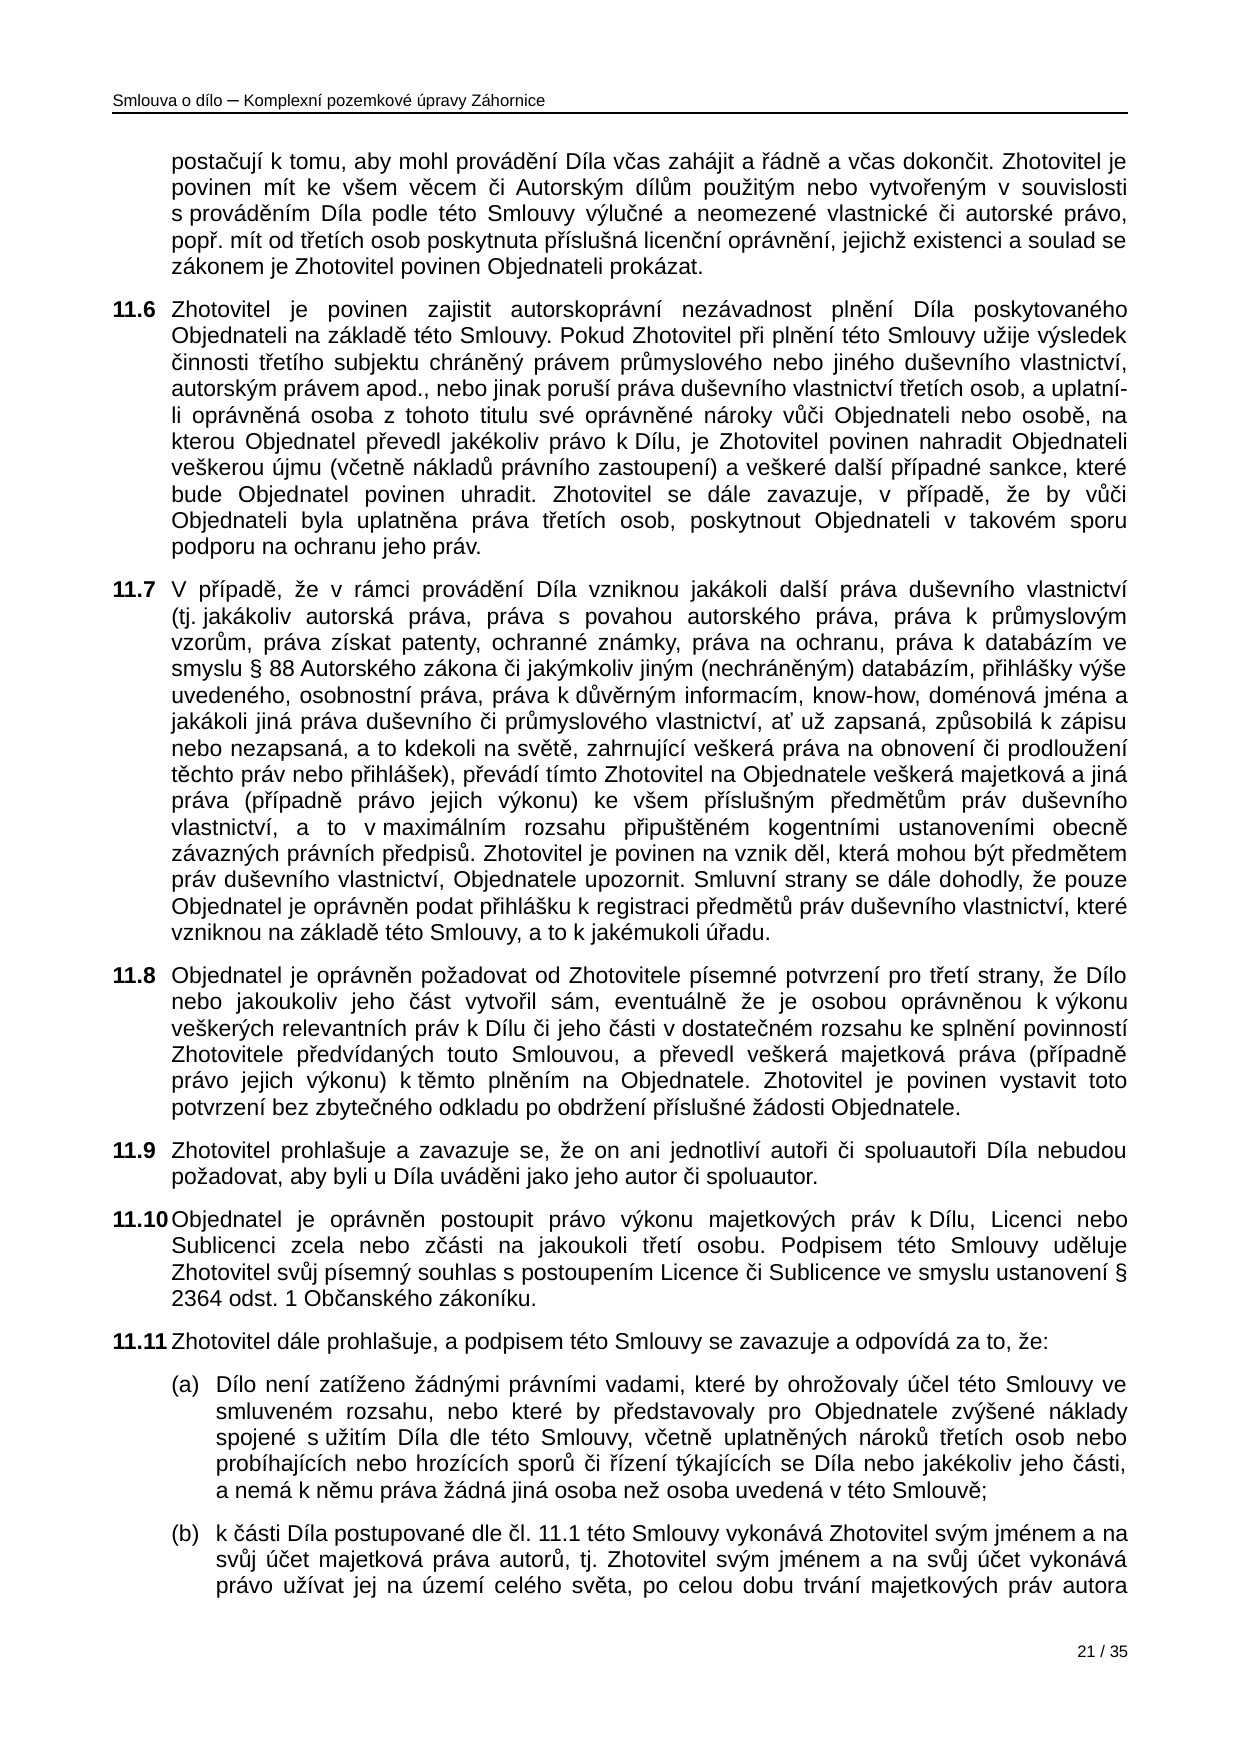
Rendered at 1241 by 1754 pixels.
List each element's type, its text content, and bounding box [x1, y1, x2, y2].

text Objednatel je oprávněn požadovat od Zhotovitele písemné potvrzení pro třetí strany, že Dílo nebo jakoukoliv jeho část vytvořil sám, eventuálně že je osobou oprávněnou k výkonu veškerých relevantních práv k Dílu či jeho části v dostatečném rozsahu ke splnění povinností Zhotovitele předvídaných touto Smlouvou, a převedl veškerá majetková práva (případně právo jejich výkonu) k těmto plněním na Objednatele. Zhotovitel je povinen vystavit toto potvrzení bez zbytečného odkladu po obdržení příslušné žádosti Objednatele. [112, 962, 1128, 1120]
text Zhotovitel dále prohlašuje, a podpisem této Smlouvy se zavazuje a odpovídá za to, že: [112, 1328, 1128, 1354]
text Zhotovitel prohlašuje a zavazuje se, že on ani jednotliví autoři či spoluautoři Díla nebudou požadovat, aby byli u Díla uváděni jako jeho autor či spoluautor. [112, 1137, 1128, 1189]
text V případě, že v rámci provádění Díla vzniknou jakákoli další práva duševního vlastnictví (tj. jakákoliv autorská práva, práva s povahou autorského práva, práva k průmyslovým vzorům, práva získat patenty, ochranné známky, práva na ochranu, práva k databázím ve smyslu § 88 Autorského zákona či jakýmkoliv jiným (nechráněným) databázím, přihlášky výše uvedeného, osobnostní práva, práva k důvěrným informacím, know-how, doménová jména a jakákoli jiná práva duševního či průmyslového vlastnictví, ať už zapsaná, způsobilá k zápisu nebo nezapsaná, a to kdekoli na světě, zahrnující veškerá práva na obnovení či prodloužení těchto práv nebo přihlášek), převádí tímto Zhotovitel na Objednatele veškerá majetková a jiná práva (případně právo jejich výkonu) ke všem příslušným předmětům práv duševního vlastnictví, a to v maximálním rozsahu připuštěném kogentními ustanoveními obecně závazných právních předpisů. Zhotovitel je povinen na vznik děl, která mohou být předmětem práv duševního vlastnictví, Objednatele upozornit. Smluvní strany se dále dohodly, že pouze Objednatel je oprávněn podat přihlášku k registraci předmětů práv duševního vlastnictví, které vzniknou na základě této Smlouvy, a to k jakémukoli úřadu. [112, 576, 1128, 945]
text Objednatel je oprávněn postoupit právo výkonu majetkových práv k Dílu, Licenci nebo Sublicenci zcela nebo zčásti na jakoukoli třetí osobu. Podpisem této Smlouvy uděluje Zhotovitel svůj písemný souhlas s postoupením Licence či Sublicence ve smyslu ustanovení § 2364 odst. 1 Občanského zákoníku. [112, 1206, 1128, 1312]
text Zhotovitel je povinen zajistit autorskoprávní nezávadnost plnění Díla poskytovaného Objednateli na základě této Smlouvy. Pokud Zhotovitel při plnění této Smlouvy užije výsledek činnosti třetího subjektu chráněný právem průmyslového nebo jiného duševního vlastnictví, autorským právem apod., nebo jinak poruší práva duševního vlastnictví třetích osob, a uplatní-li oprávněná osoba z tohoto titulu své oprávněné nároky vůči Objednateli nebo osobě, na kterou Objednatel převedl jakékoliv právo k Dílu, je Zhotovitel povinen nahradit Objednateli veškerou újmu (včetně nákladů právního zastoupení) a veškeré další případné sankce, které bude Objednatel povinen uhradit. Zhotovitel se dále zavazuje, v případě, že by vůči Objednateli byla uplatněna práva třetích osob, poskytnout Objednateli v takovém sporu podporu na ochranu jeho práv. [112, 296, 1128, 560]
list Dílo není zatíženo žádnými právními vadami, které by ohrožovaly účel této Smlouvy ve smluveném rozsahu, nebo které by představovaly pro Objednatele zvýšené náklady spojené s užitím Díla dle této Smlouvy, včetně uplatněných nároků třetích osob nebo probíhajících nebo hrozících sporů či řízení týkajících se Díla nebo jakékoliv jeho části, a nemá k němu práva žádná jiná osoba než osoba uvedená v této Smlouvě; [171, 1371, 1128, 1503]
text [171, 1520, 1128, 1599]
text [112, 148, 1128, 279]
